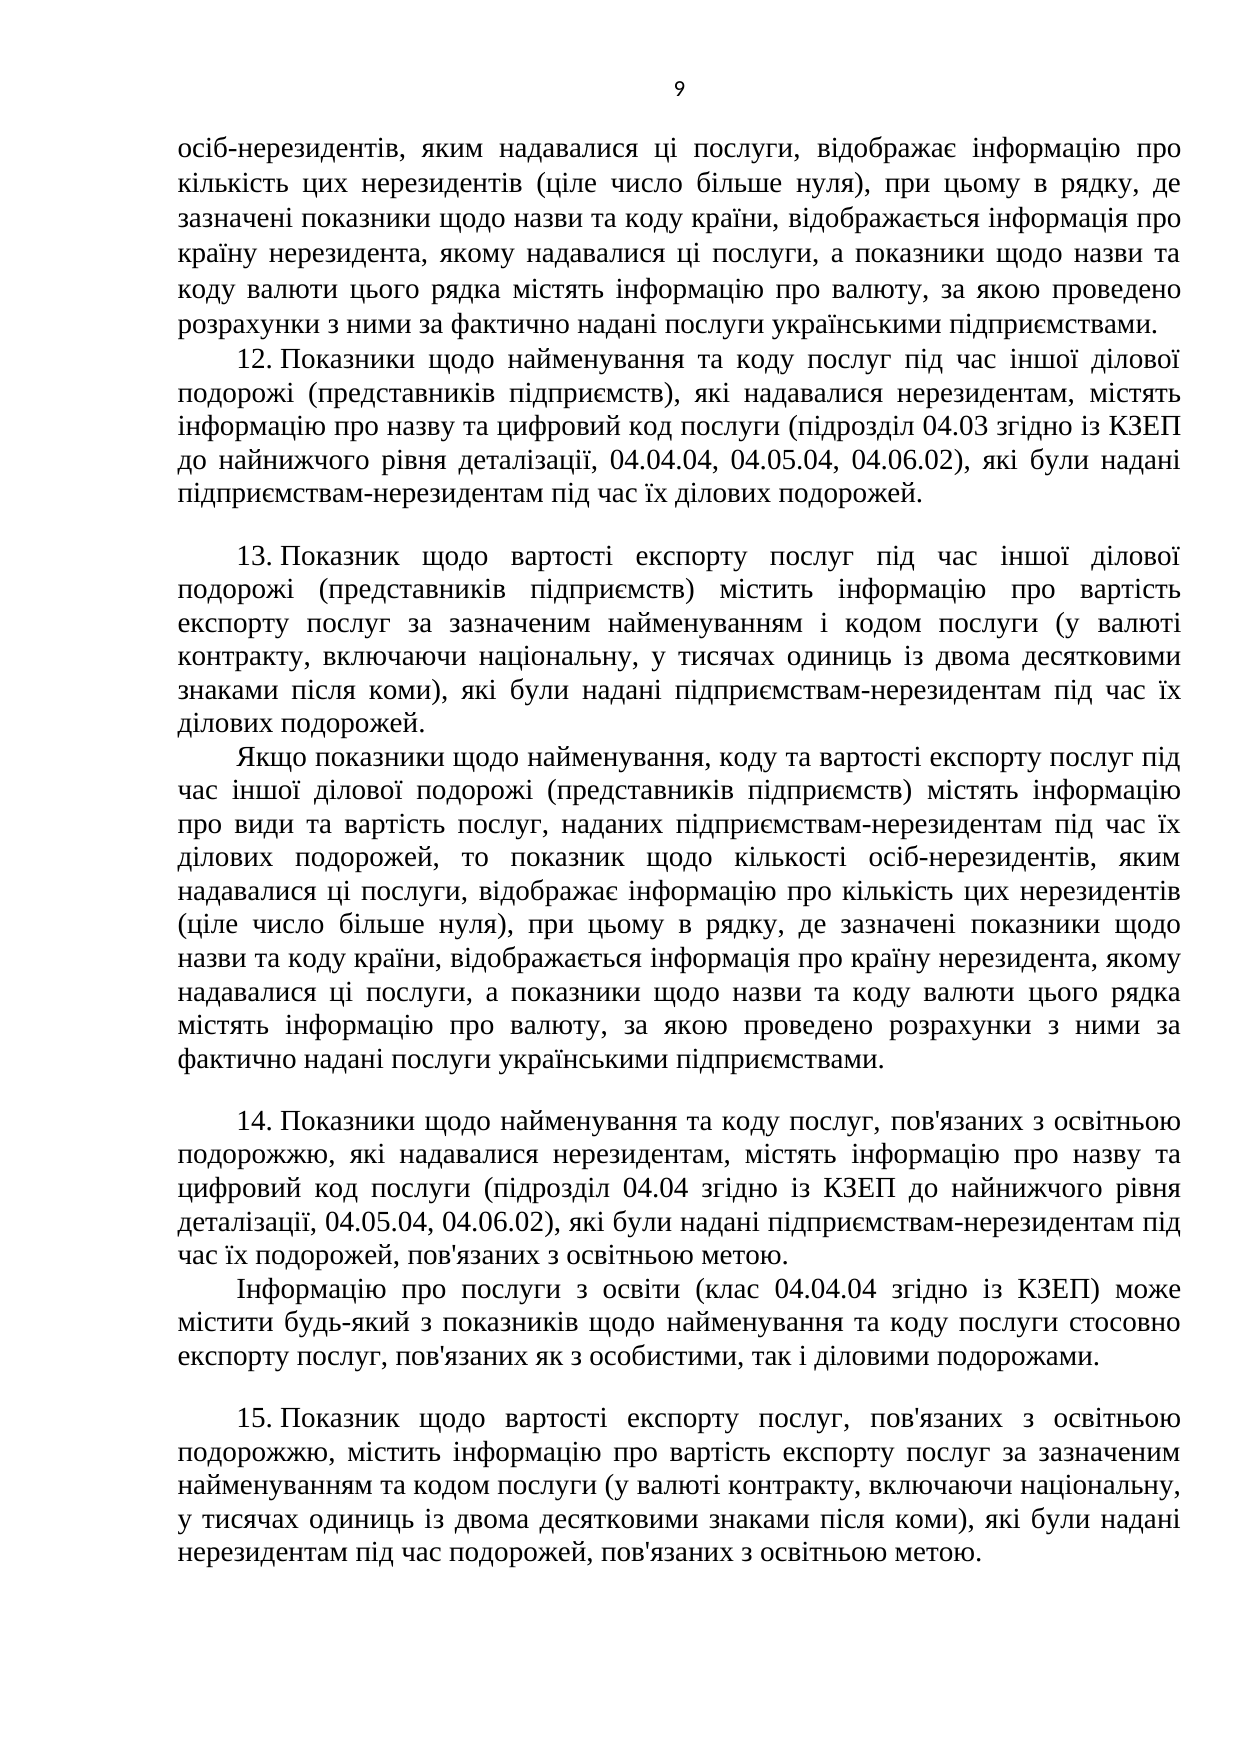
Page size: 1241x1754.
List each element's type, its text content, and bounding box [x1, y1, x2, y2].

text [177, 130, 1181, 339]
text Інформацію про послуги з освіти (клас 04.04.04 згідно із КЗЕП) може містити будь-який з показників щодо найменування та коду послуги стосовно експорту послуг, пов'язаних як з особистими, так і діловими подорожами. [177, 1271, 1181, 1371]
text 14. Показники щодо найменування та коду послуг, пов'язаних з освітньою подорожжю, які надавалися нерезидентам, містять інформацію про назву та цифровий код послуги (підрозділ 04.04 згідно із КЗЕП до найнижчого рівня деталізації, 04.05.04, 04.06.02), які були надані підприємствам-нерезидентам під час їх подорожей, пов'язаних з освітньою метою. [177, 1103, 1181, 1271]
text Якщо показники щодо найменування, коду та вартості експорту послуг під час іншої ділової подорожі (представників підприємств) містять інформацію про види та вартість послуг, наданих підприємствам-нерезидентам під час їх ділових подорожей, то показник щодо кількості осіб-нерезидентів, яким надавалися ці послуги, відображає інформацію про кількість цих нерезидентів (ціле число більше нуля), при цьому в рядку, де зазначені показники щодо назви та коду країни, відображається інформація про країну нерезидента, якому надавалися ці послуги, а показники щодо назви та коду валюти цього рядка містять інформацію про валюту, за якою проведено розрахунки з ними за фактично надані послуги українськими підприємствами. [177, 739, 1181, 1074]
text 15. Показник щодо вартості експорту послуг, пов'язаних з освітньою подорожжю, містить інформацію про вартість експорту послуг за зазначеним найменуванням та кодом послуги (у валюті контракту, включаючи національну, у тисячах одиниць із двома десятковими знаками після коми), які були надані нерезидентам під час подорожей, пов'язаних з освітньою метою. [177, 1400, 1181, 1568]
text 13. Показник щодо вартості експорту послуг під час іншої ділової подорожі (представників підприємств) містить інформацію про вартість експорту послуг за зазначеним найменуванням і кодом послуги (у валюті контракту, включаючи національну, у тисячах одиниць із двома десятковими знаками після коми), які були надані підприємствам-нерезидентам під час їх ділових подорожей. [177, 538, 1181, 739]
text 12. Показники щодо найменування та коду послуг під час іншої ділової подорожі (представників підприємств), які надавалися нерезидентам, містять інформацію про назву та цифровий код послуги (підрозділ 04.03 згідно із КЗЕП до найнижчого рівня деталізації, 04.04.04, 04.05.04, 04.06.02), які були надані підприємствам-нерезидентам під час їх ділових подорожей. [177, 341, 1181, 509]
